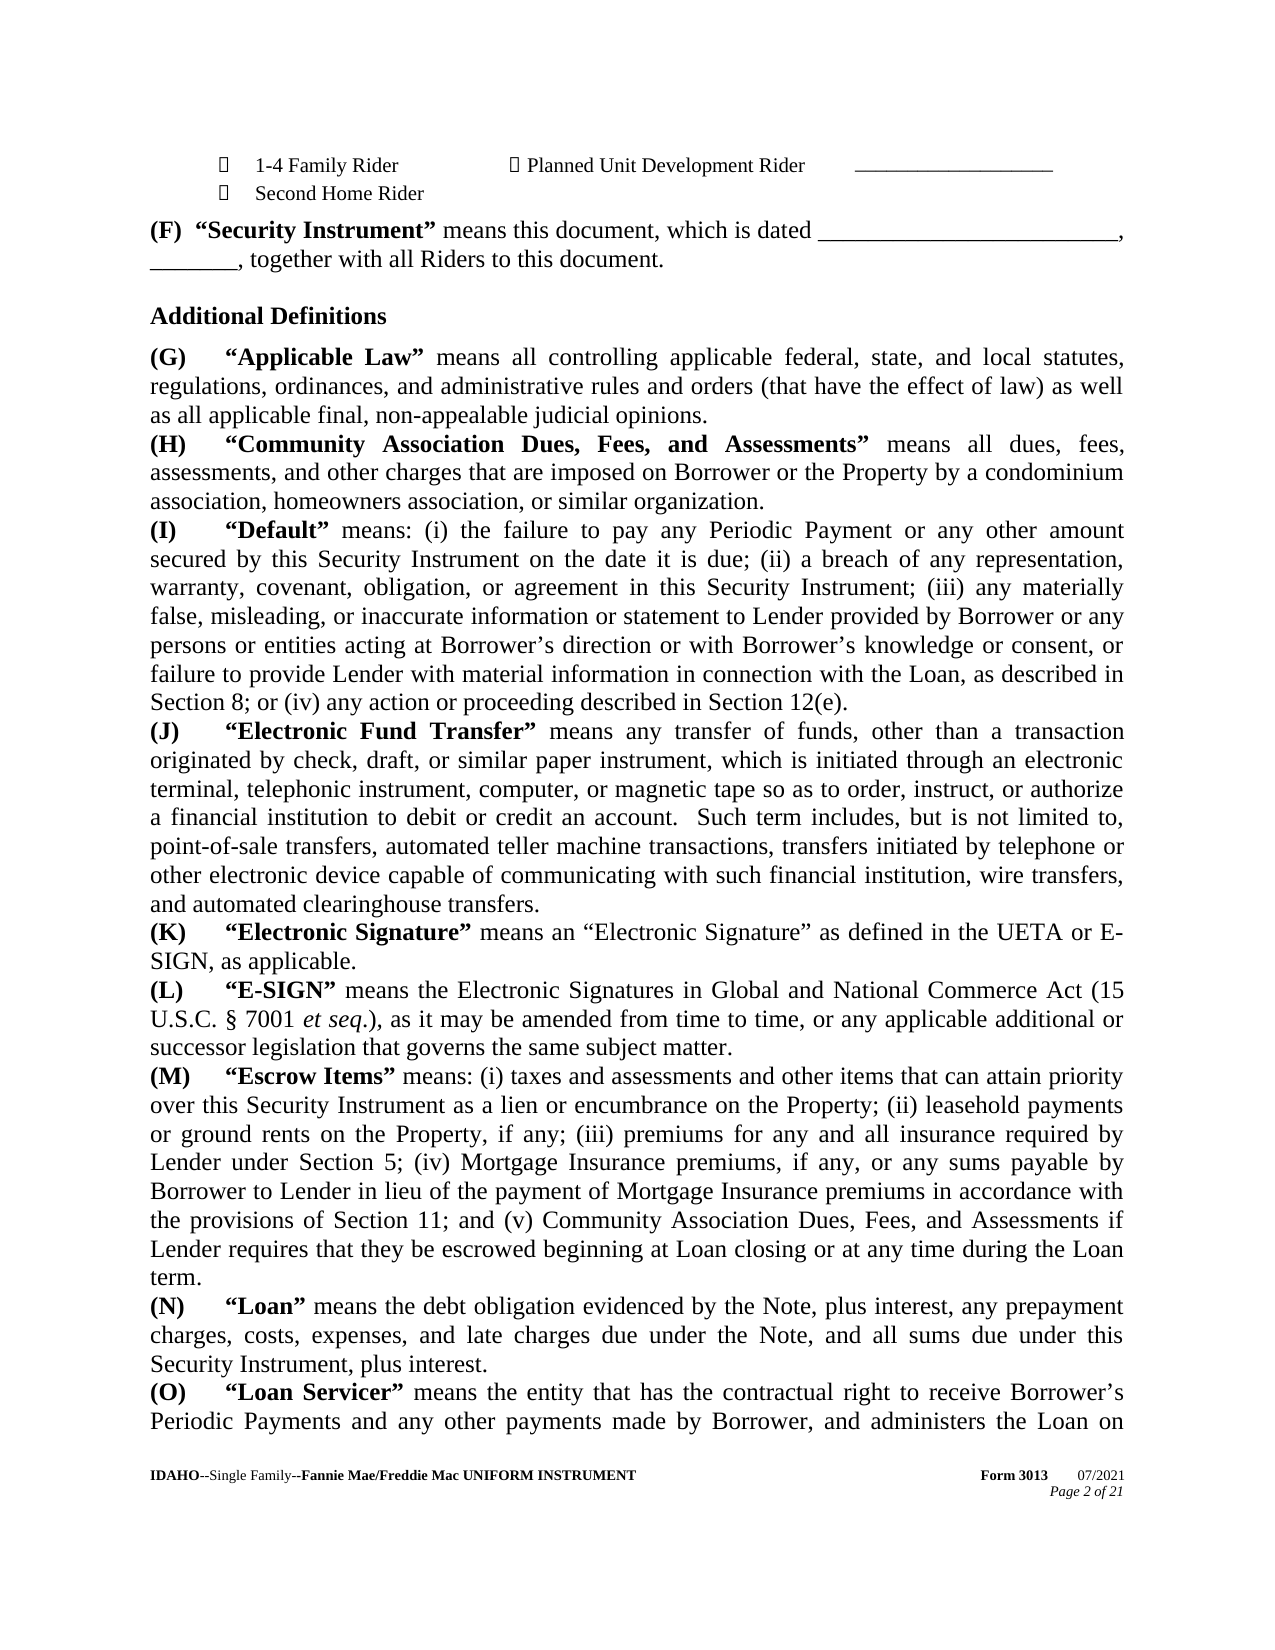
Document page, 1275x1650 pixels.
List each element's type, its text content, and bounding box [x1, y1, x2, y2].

text (L) “E-SIGN” means the Electronic Signatures in Global and National Commerce Act (15 U.S.C. § 7001 et seq.), as it may be amended from time to time, or any applicable additional or successor legislation that governs the same subject matter. [150, 975, 1125, 1061]
text (F) “Security Instrument” means this document, which is dated ________________________, _______, together with all Riders to this document. [150, 215, 1125, 272]
text (M) “Escrow Items” means: (i) taxes and assessments and other items that can attain priority over this Security Instrument as a lien or encumbrance on the Property; (ii) leasehold payments or ground rents on the Property, if any; (iii) premiums for any and all insurance required by Lender under Section 5; (iv) Mortgage Insurance premiums, if any, or any sums payable by Borrower to Lender in lieu of the payment of Mortgage Insurance premiums in accordance with the provisions of Section 11; and (v) Community Association Dues, Fees, and Assessments if Lender requires that they be escrowed beginning at Loan closing or at any time during the Loan term. [150, 1061, 1125, 1291]
text Additional Definitions [150, 301, 1125, 330]
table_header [836, 150, 1169, 215]
text (K) “Electronic Signature” means an “Electronic Signature” as defined in the UETA or E-SIGN, as applicable. [150, 917, 1125, 975]
text (G) “Applicable Law” means all controlling applicable federal, state, and local statutes, regulations, ordinances, and administrative rules and orders (that have the effect of law) as well as all applicable final, non-appealable judicial opinions. [150, 342, 1125, 429]
text (N) “Loan” means the debt obligation evidenced by the Note, plus interest, any prepayment charges, costs, expenses, and late charges due under the Note, and all sums due under this Security Instrument, plus interest. [150, 1291, 1125, 1377]
text (I) “Default” means: (i) the failure to pay any Periodic Payment or any other amount secured by this Security Instrument on the date it is due; (ii) a breach of any representation, warranty, covenant, obligation, or agreement in this Security Instrument; (iii) any materially false, misleading, or inaccurate information or statement to Lender provided by Borrower or any persons or entities acting at Borrower’s direction or with Borrower’s knowledge or consent, or failure to provide Lender with material information in connection with the Loan, as described in Section 8; or (iv) any action or proceeding described in Section 12(e). [150, 515, 1125, 716]
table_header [483, 150, 836, 215]
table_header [150, 150, 482, 215]
text (J) “Electronic Fund Transfer” means any transfer of funds, other than a transaction originated by check, draft, or similar paper instrument, which is initiated through an electronic terminal, telephonic instrument, computer, or magnetic tape so as to order, instruct, or authorize a financial institution to debit or credit an account. Such term includes, but is not limited to, point-of-sale transfers, automated teller machine transactions, transfers initiated by telephone or other electronic device capable of communicating with such financial institution, wire transfers, and automated clearinghouse transfers. [150, 716, 1125, 917]
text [150, 1377, 1125, 1435]
text (H) “Community Association Dues, Fees, and Assessments” means all dues, fees, assessments, and other charges that are imposed on Borrower or the Property by a condominium association, homeowners association, or similar organization. [150, 429, 1125, 515]
